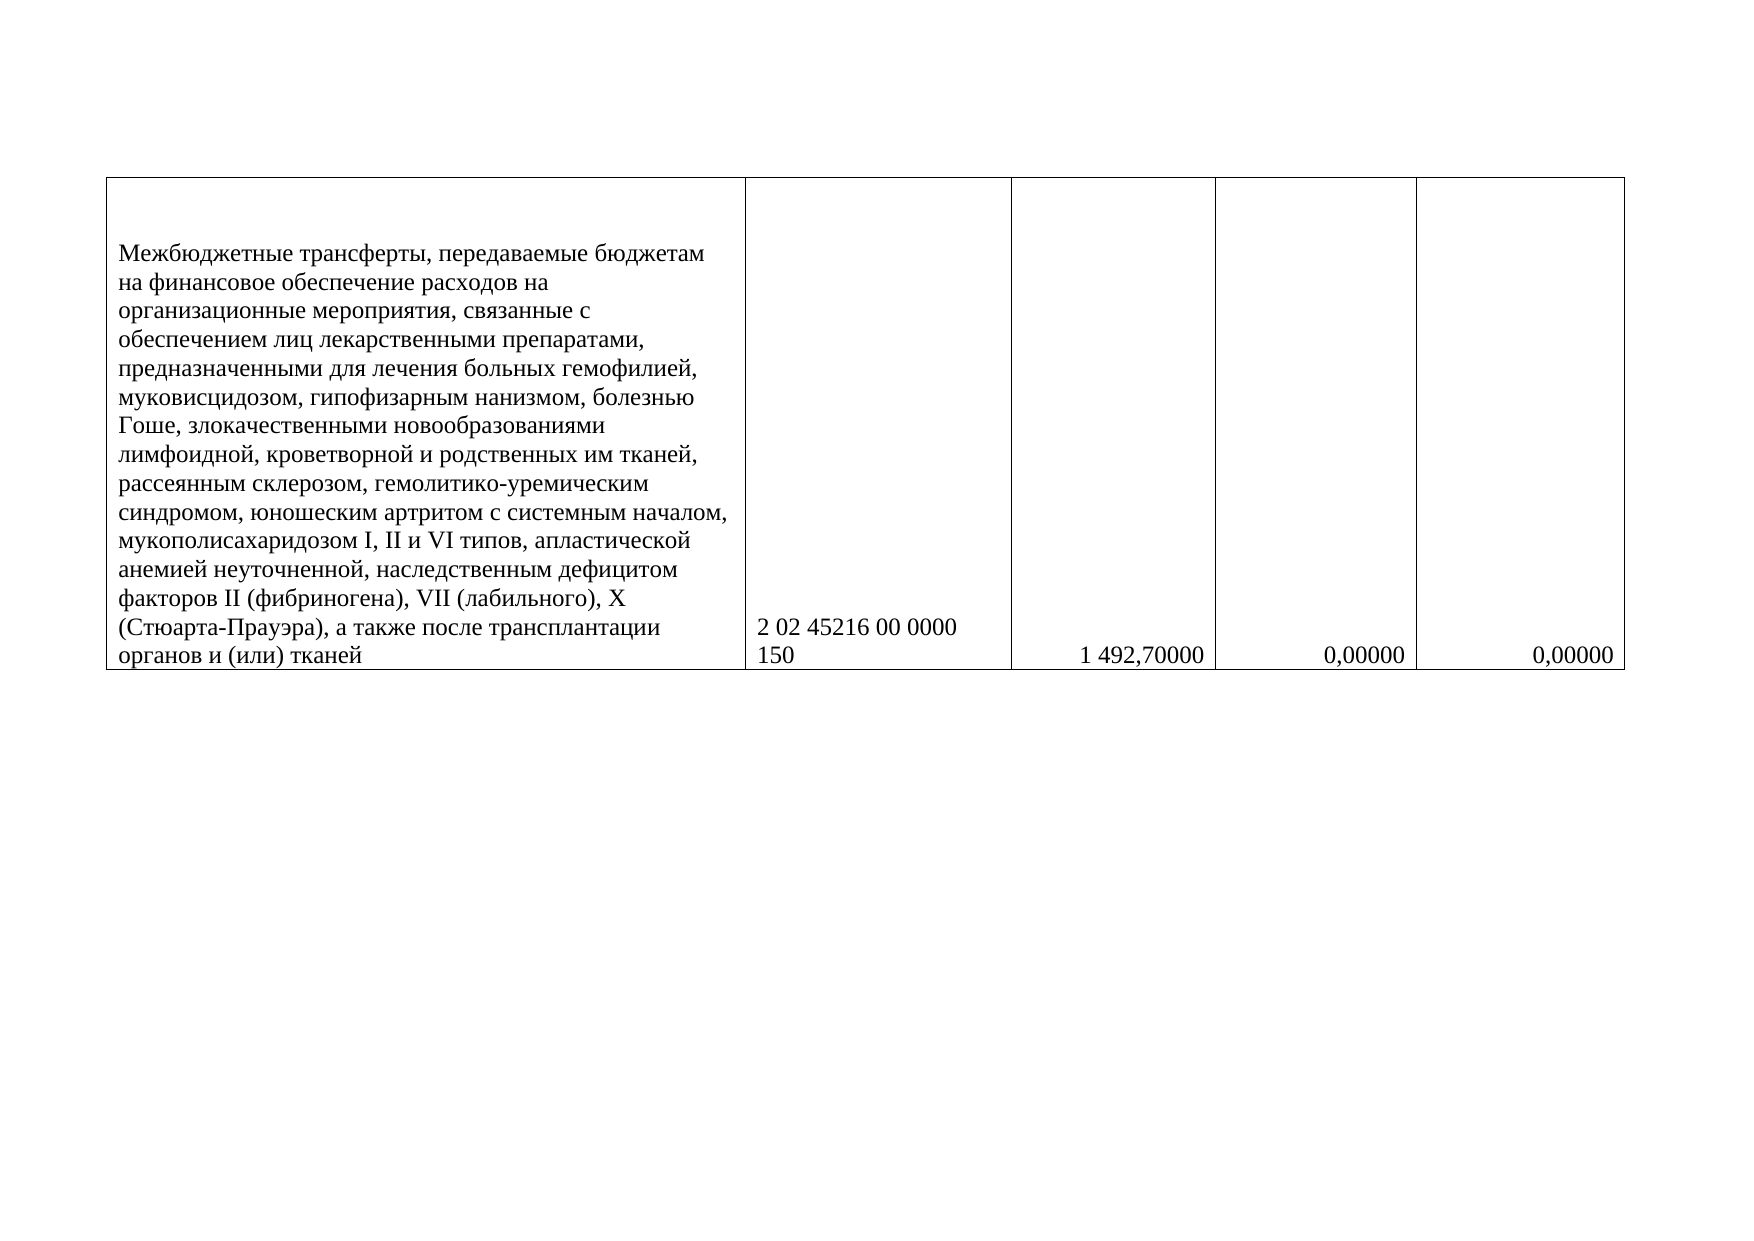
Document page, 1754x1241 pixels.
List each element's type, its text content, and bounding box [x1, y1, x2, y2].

table_cell 2 02 45216 00 0000 150 [746, 178, 1011, 669]
table_cell 1 492,70000 [1012, 178, 1215, 669]
table_cell 0,00000 [1417, 178, 1624, 669]
table_cell 0,00000 [1216, 178, 1416, 669]
table_cell Межбюджетные трансферты, передаваемые бюджетам на финансовое обеспечение расходов на организационные мероприятия, связанные с обеспечением лиц лекарственными препаратами, предназначенными для лечения больных гемофилией, муковисцидозом, гипофизарным нанизмом, болезнью Гоше, злокачественными новообразованиями лимфоидной, кроветворной и родственных им тканей, рассеянным склерозом, гемолитико-уремическим синдромом, юношеским артритом с системным началом, мукополисахаридозом I, II и VI типов, апластической анемией неуточненной, наследственным дефицитом факторов II (фибриногена), VII (лабильного), X (Стюарта-Прауэра), а также после трансплантации органов и (или) тканей [107, 178, 745, 669]
